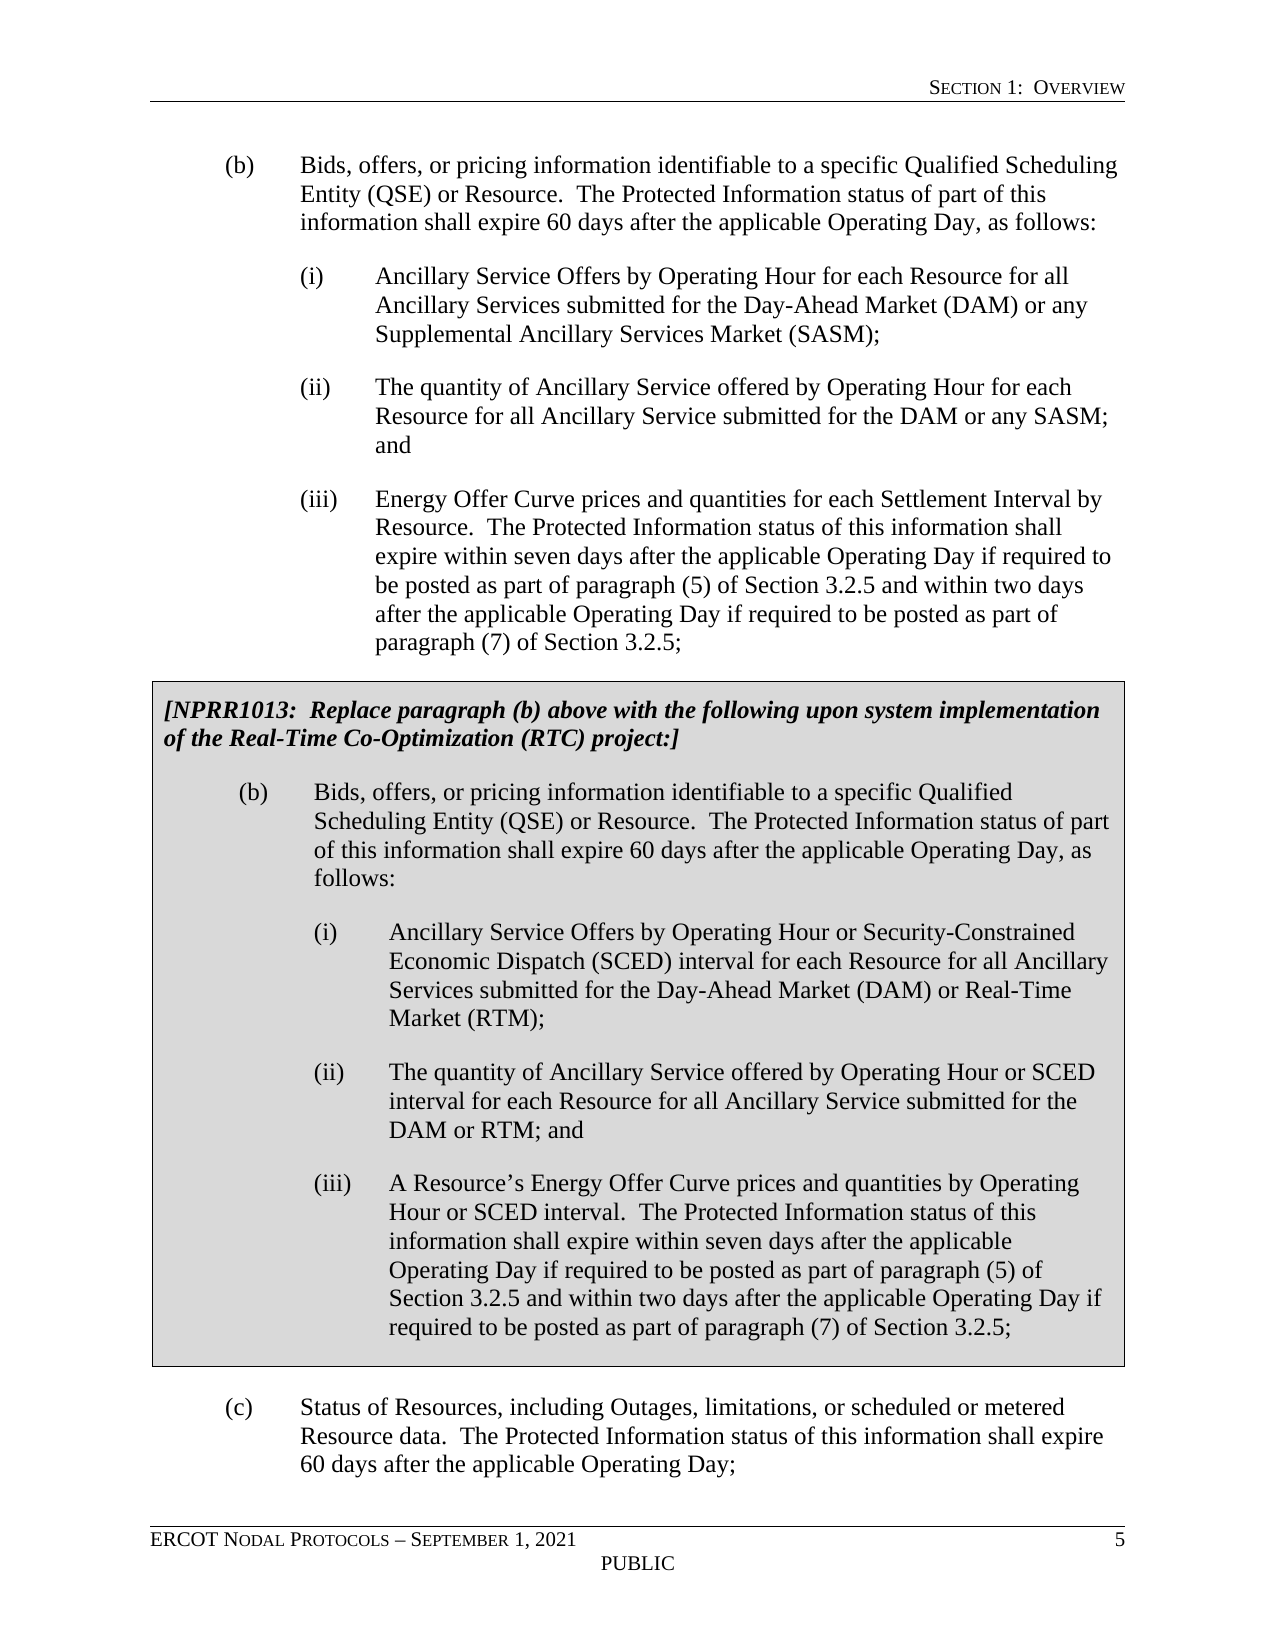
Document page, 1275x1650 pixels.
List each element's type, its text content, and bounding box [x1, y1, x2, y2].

list (ii) The quantity of Ancillary Service offered by Operating Hour for each Resource for all Ancillary Service submitted for the DAM or any SASM; and [300, 372, 1125, 459]
list (i) Ancillary Service Offers by Operating Hour for each Resource for all Ancillary Services submitted for the Day-Ahead Market (DAM) or any Supplemental Ancillary Services Market (SASM); [300, 261, 1125, 347]
list (iii) Energy Offer Curve prices and quantities for each Settlement Interval by Resource. The Protected Information status of this information shall expire within seven days after the applicable Operating Day if required to be posted as part of paragraph (5) of Section 3.2.5 and within two days after the applicable Operating Day if required to be posted as part of paragraph (7) of Section 3.2.5; [300, 484, 1125, 656]
list (b) Bids, offers, or pricing information identifiable to a specific Qualified Scheduling Entity (QSE) or Resource. The Protected Information status of part of this information shall expire 60 days after the applicable Operating Day, as follows: [225, 150, 1125, 236]
table_header [NPRR1013: Replace paragraph (b) above with the following upon system implementation of the Real-Time Co-Optimization (RTC) project:] (b) Bids, offers, or pricing information identifiable to a specific Qualified Scheduling Entity (QSE) or Resource. The Protected Information status of part of this information shall expire 60 days after the applicable Operating Day, as follows: (i) Ancillary Service Offers by Operating Hour or Security-Constrained Economic Dispatch (SCED) interval for each Resource for all Ancillary Services submitted for the Day-Ahead Market (DAM) or Real-Time Market (RTM); (ii) The quantity of Ancillary Service offered by Operating Hour or SCED interval for each Resource for all Ancillary Service submitted for the DAM or RTM; and (iii) A Resource’s Energy Offer Curve prices and quantities by Operating Hour or SCED interval. The Protected Information status of this information shall expire within seven days after the applicable Operating Day if required to be posted as part of paragraph (5) of Section 3.2.5 and within two days after the applicable Operating Day if required to be posted as part of paragraph (7) of Section 3.2.5; [153, 682, 1124, 1366]
list (c) Status of Resources, including Outages, limitations, or scheduled or metered Resource data. The Protected Information status of this information shall expire 60 days after the applicable Operating Day; [225, 1392, 1125, 1478]
